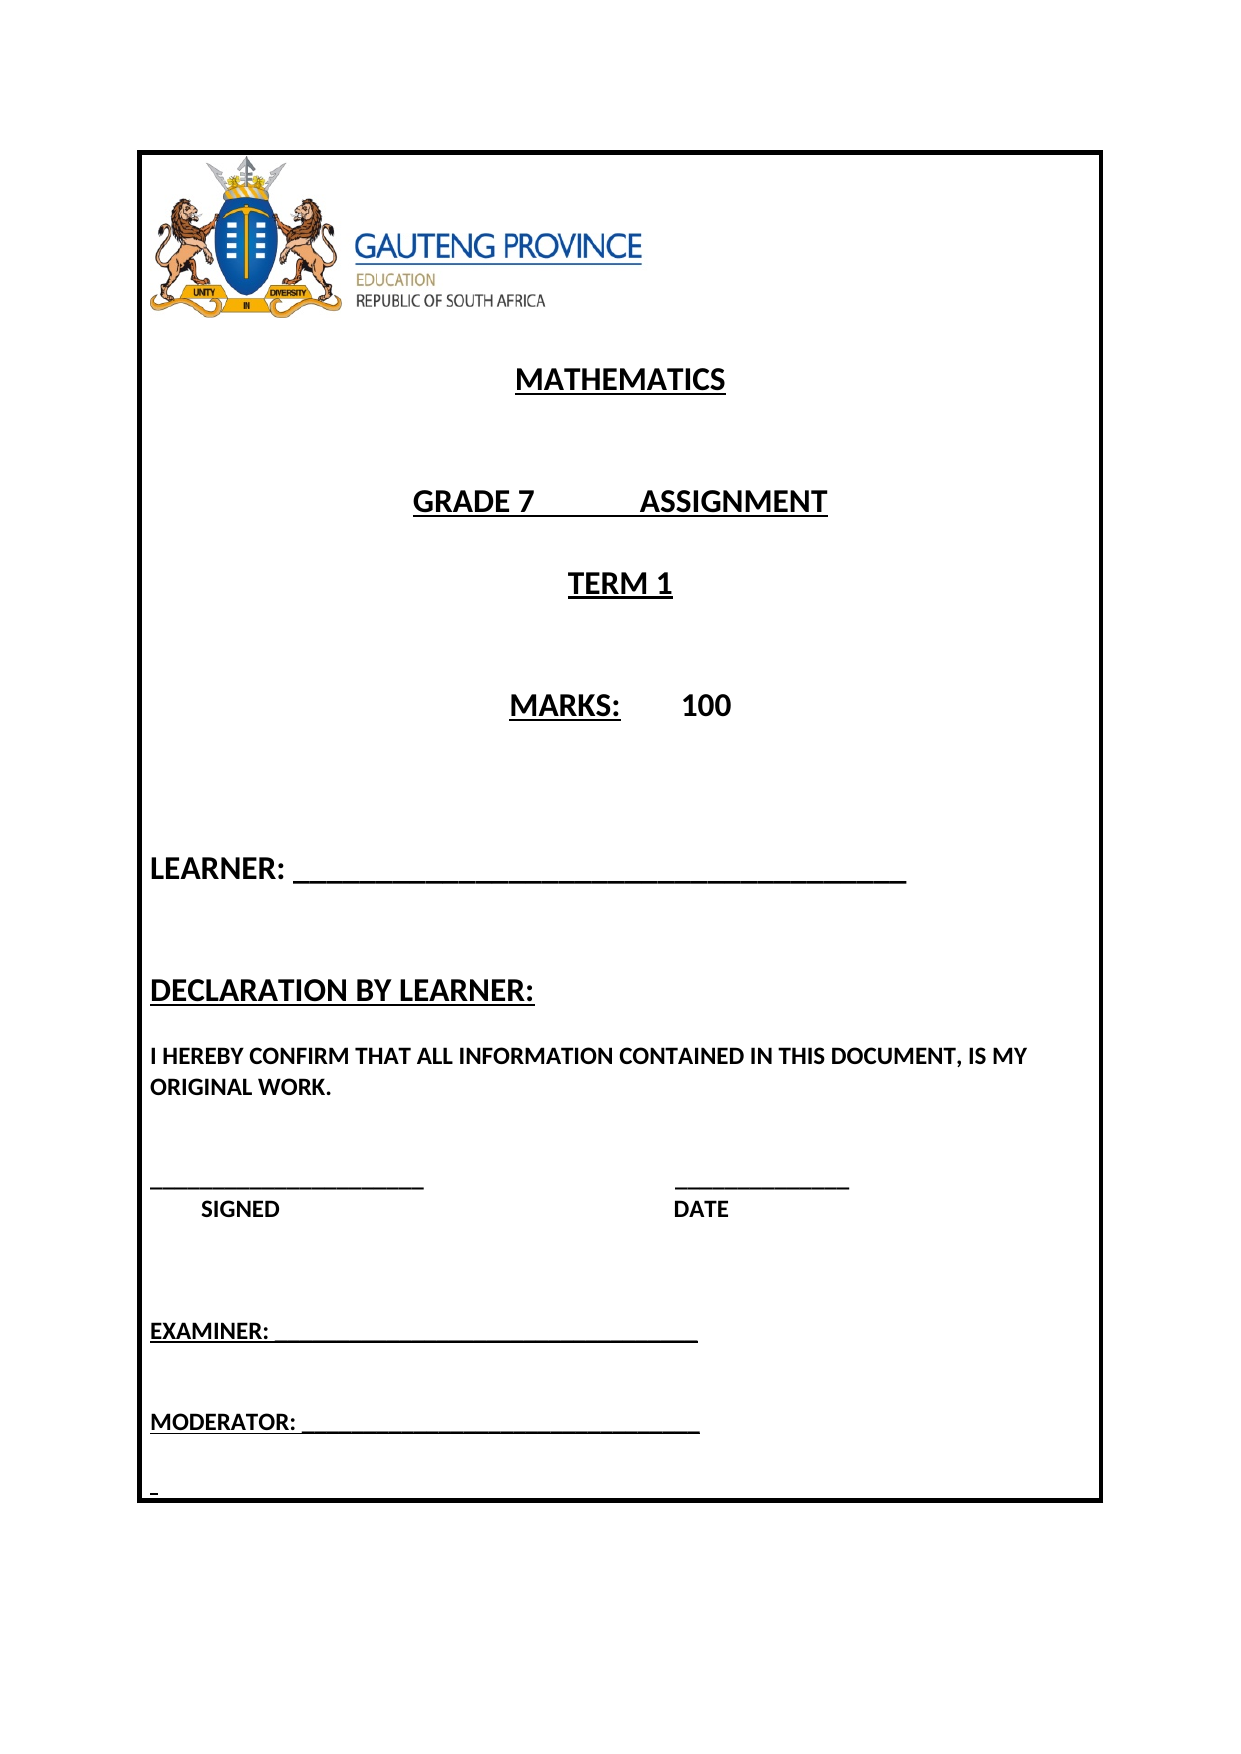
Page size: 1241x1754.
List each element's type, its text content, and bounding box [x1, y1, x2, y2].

text LEARNER: _____________________________________ [150, 847, 1090, 887]
text MATHEMATICS [150, 358, 1090, 399]
text MODERATOR: ________________________________ [150, 1406, 1090, 1437]
text MARKS: 100 [150, 684, 1090, 724]
text SIGNED DATE [150, 1193, 1090, 1223]
text EXAMINER: __________________________________ [150, 1315, 1090, 1345]
text DECLARATION BY LEARNER: [150, 969, 1090, 1010]
text ______________________ ______________ [150, 1162, 1090, 1193]
picture [150, 156, 668, 318]
text TERM 1 [150, 562, 1090, 602]
text I HEREBY CONFIRM THAT ALL INFORMATION CONTAINED IN THIS DOCUMENT, IS MY ORIGINAL WORK. [150, 1040, 1090, 1101]
text GRADE 7 ASSIGNMENT [150, 480, 1090, 521]
